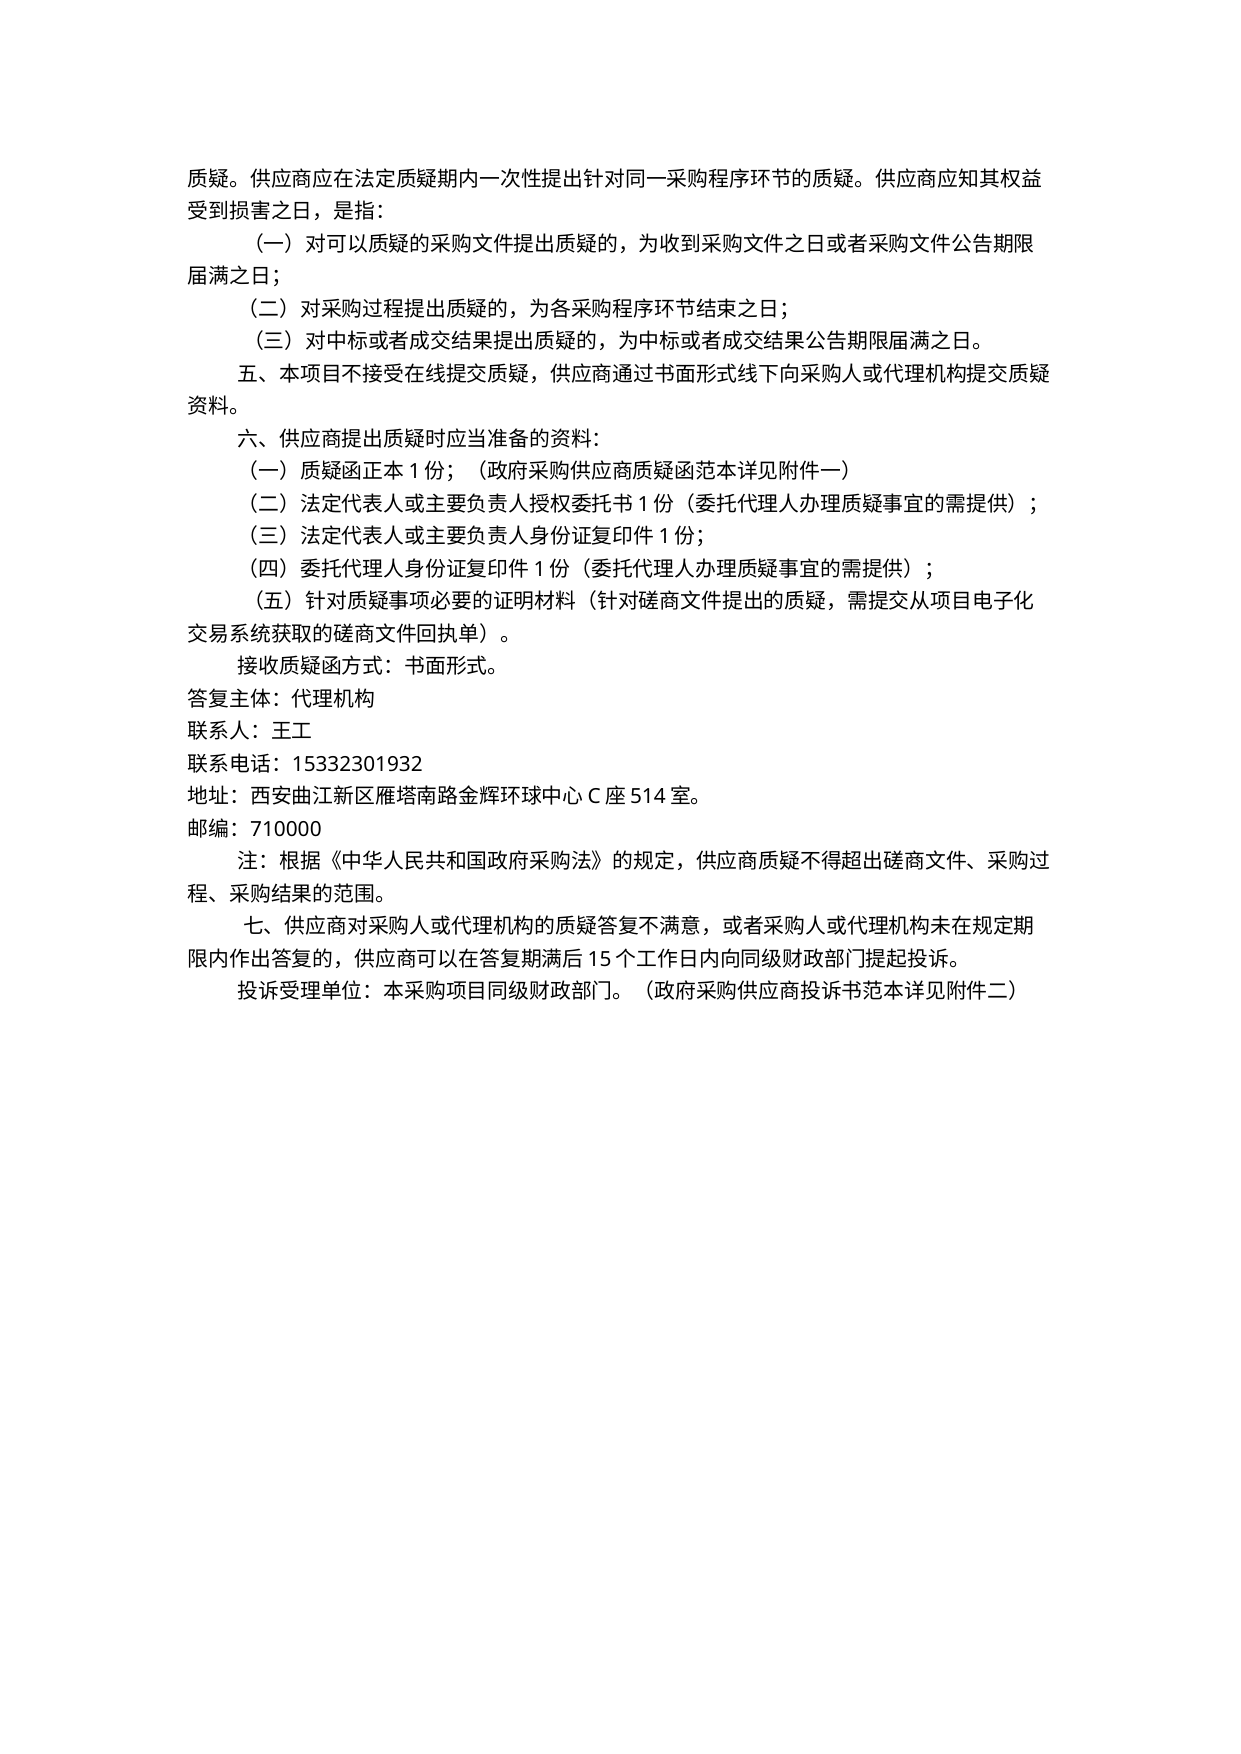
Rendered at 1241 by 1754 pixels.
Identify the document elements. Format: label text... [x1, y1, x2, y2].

text （五）针对质疑事项必要的证明材料（针对磋商文件提出的质疑，需提交从项目电子化交易系统获取的磋商文件回执单）。 [187, 584, 1053, 649]
text 邮编：710000 [187, 812, 1053, 844]
text 地址：西安曲江新区雁塔南路金辉环球中心C座514室。 [187, 779, 1053, 812]
text 五、本项目不接受在线提交质疑，供应商通过书面形式线下向采购人或代理机构提交质疑资料。 [187, 357, 1053, 422]
text 投诉受理单位：本采购项目同级财政部门。（政府采购供应商投诉书范本详见附件二） [187, 974, 1053, 1007]
text 联系电话：15332301932 [187, 747, 1053, 779]
text 联系人：王工 [187, 714, 1053, 747]
text （一）对可以质疑的采购文件提出质疑的，为收到采购文件之日或者采购文件公告期限届满之日； [187, 227, 1053, 292]
text 七、供应商对采购人或代理机构的质疑答复不满意，或者采购人或代理机构未在规定期限内作出答复的，供应商可以在答复期满后15个工作日内向同级财政部门提起投诉。 [187, 909, 1053, 974]
text 注：根据《中华人民共和国政府采购法》的规定，供应商质疑不得超出磋商文件、采购过程、采购结果的范围。 [187, 844, 1053, 909]
text （三）对中标或者成交结果提出质疑的，为中标或者成交结果公告期限届满之日。 [187, 324, 1053, 357]
text 接收质疑函方式：书面形式。 [187, 649, 1053, 682]
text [187, 162, 1053, 227]
text （一）质疑函正本1份；（政府采购供应商质疑函范本详见附件一） [187, 454, 1053, 487]
text （三）法定代表人或主要负责人身份证复印件1份； [187, 519, 1053, 552]
text 六、供应商提出质疑时应当准备的资料： [187, 422, 1053, 454]
text 答复主体：代理机构 [187, 682, 1053, 714]
text （二）对采购过程提出质疑的，为各采购程序环节结束之日； [187, 292, 1053, 324]
text （四）委托代理人身份证复印件1份（委托代理人办理质疑事宜的需提供）； [187, 552, 1053, 584]
text （二）法定代表人或主要负责人授权委托书1份（委托代理人办理质疑事宜的需提供）； [187, 487, 1053, 519]
